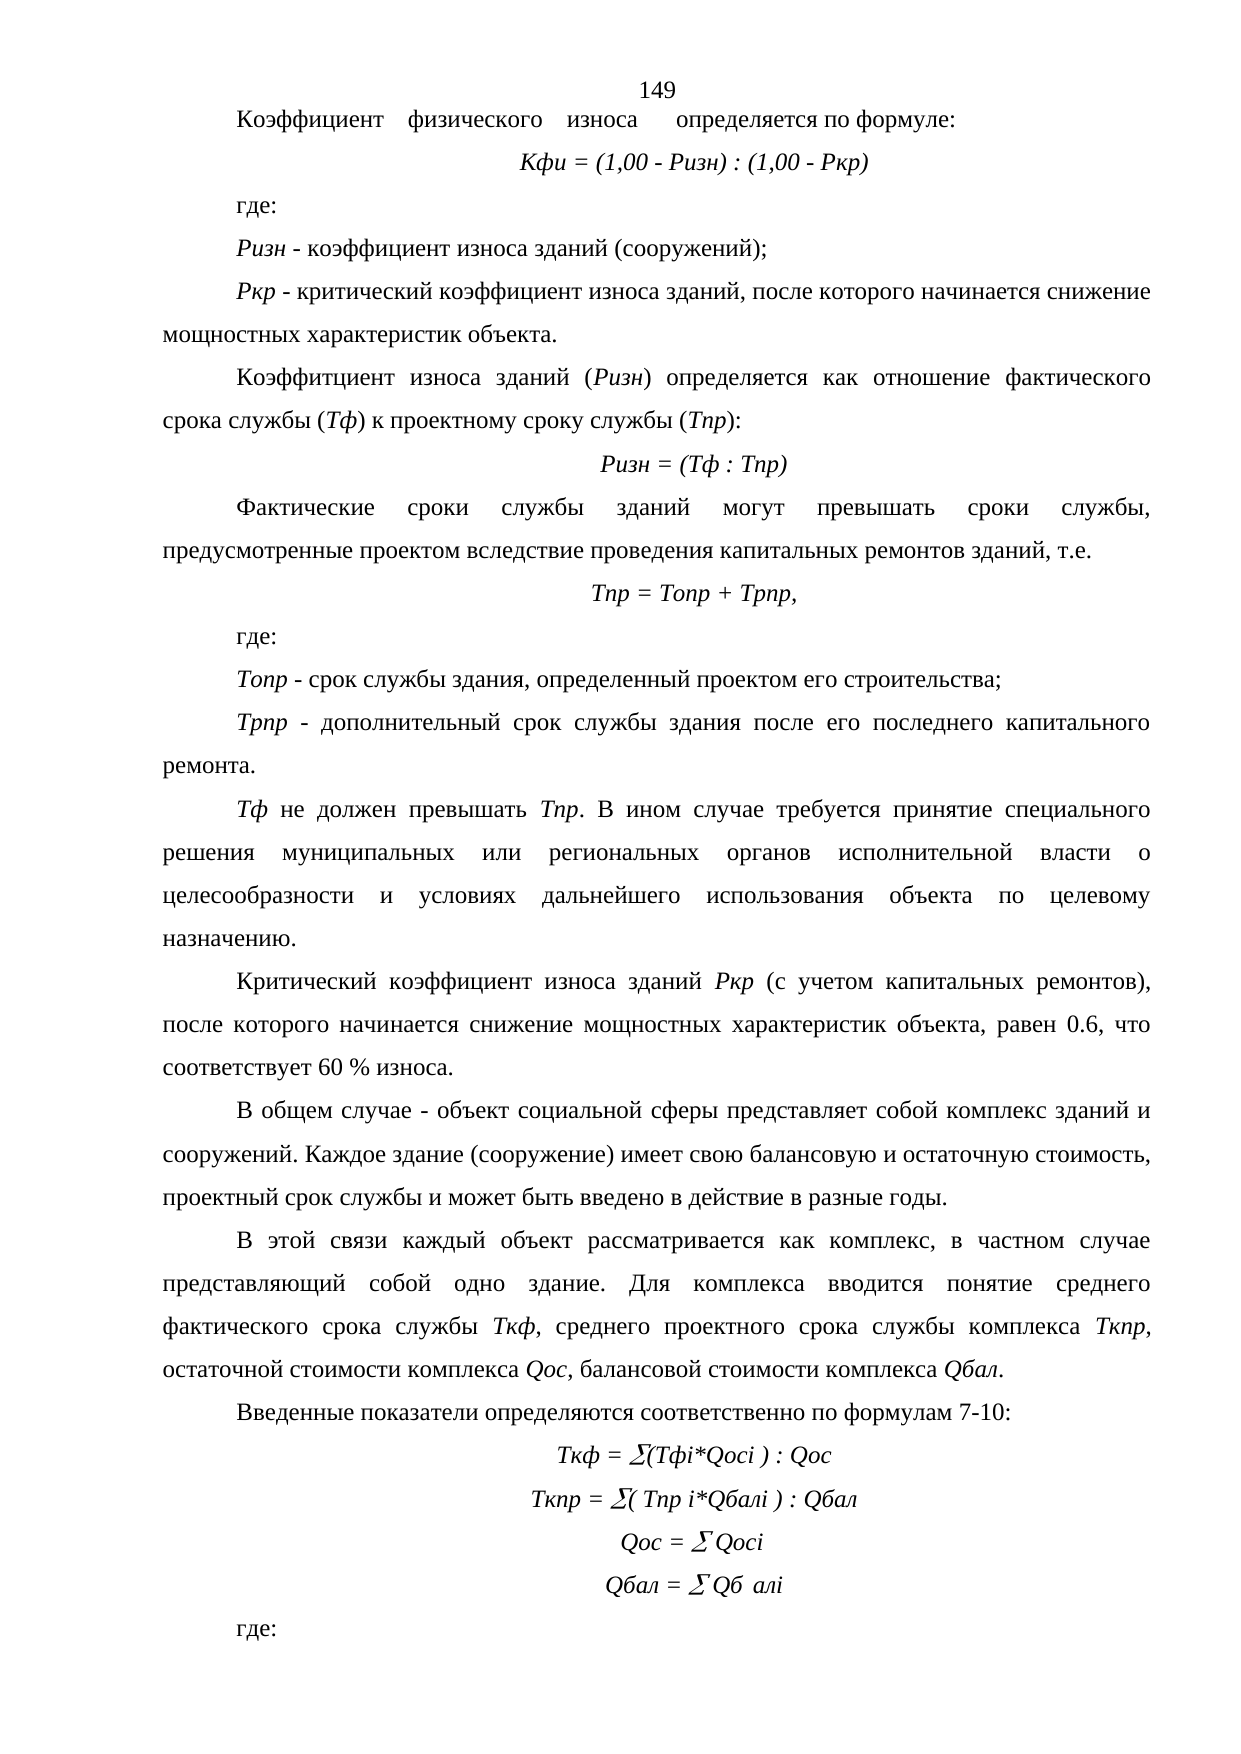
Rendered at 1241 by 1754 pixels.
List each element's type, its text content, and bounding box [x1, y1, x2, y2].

text Критический коэффициент износа зданий Ркр (с учетом капитальных ремонтов), после которого начинается снижение мощностных характеристик объекта, равен 0.6, что соответствует 60 % износа. [162, 966, 1152, 1081]
text В общем случае - объект социальной сферы представляет собой комплекс зданий и сооружений. Каждое здание (сооружение) имеет свою балансовую и остаточную стоимость, проектный срок службы и может быть введено в действие в разные годы. [162, 1096, 1152, 1211]
text где: [162, 621, 1152, 650]
text Фактические сроки службы зданий могут превышать сроки службы, предусмотренные проектом вследствие проведения капитальных ремонтов зданий, т.е. [162, 492, 1152, 564]
text Ризн - коэффициент износа зданий (сооружений); [162, 233, 1152, 262]
text где: [162, 190, 1152, 219]
text Коэффитциент износа зданий (Ризн) определяется как отношение фактического срока службы (Тф) к проектному сроку службы (Тпр): [162, 362, 1152, 434]
text Ризн = (Тф : Тпр) [162, 449, 1152, 477]
text Кфи = (1,00 - Ризн) : (1,00 - Ркр) [162, 147, 1152, 176]
text В этой связи каждый объект рассматривается как комплекс, в частном случае представляющий собой одно здание. Для комплекса вводится понятие среднего фактического срока службы Ткф, среднего проектного срока службы комплекса Ткпр, остаточной стоимости комплекса Qос, балансовой стоимости комплекса Qбал. [162, 1225, 1152, 1383]
text Ткф = (Тфi*Qосi ) : Qос [162, 1441, 1152, 1469]
text где: [162, 1613, 1152, 1642]
text Тпр = Топр + Трпр, [162, 578, 1152, 607]
text Тф не должен превышать Тпр. В ином случае требуется принятие специального решения муниципальных или региональных органов исполнительной власти о целесообразности и условиях дальнейшего использования объекта по целевому назначению. [162, 794, 1152, 952]
text Трпр - дополнительный срок службы здания после его последнего капитального ремонта. [162, 707, 1152, 779]
text Qос = Qосi [162, 1527, 1152, 1556]
text Ркр - критический коэффициент износа зданий, после которого начинается снижение мощностных характеристик объекта. [162, 276, 1152, 348]
text Введенные показатели определяются соответственно по формулам 7-10: [162, 1397, 1152, 1426]
text Qбал = Qб алi [162, 1570, 1152, 1599]
text Ткпр = ( Тпр i*Qбалi ) : Qбал [162, 1484, 1152, 1512]
text Коэффициент физического износа определяется по формуле: [162, 104, 1152, 132]
text Топр - срок службы здания, определенный проектом его строительства; [162, 664, 1152, 693]
